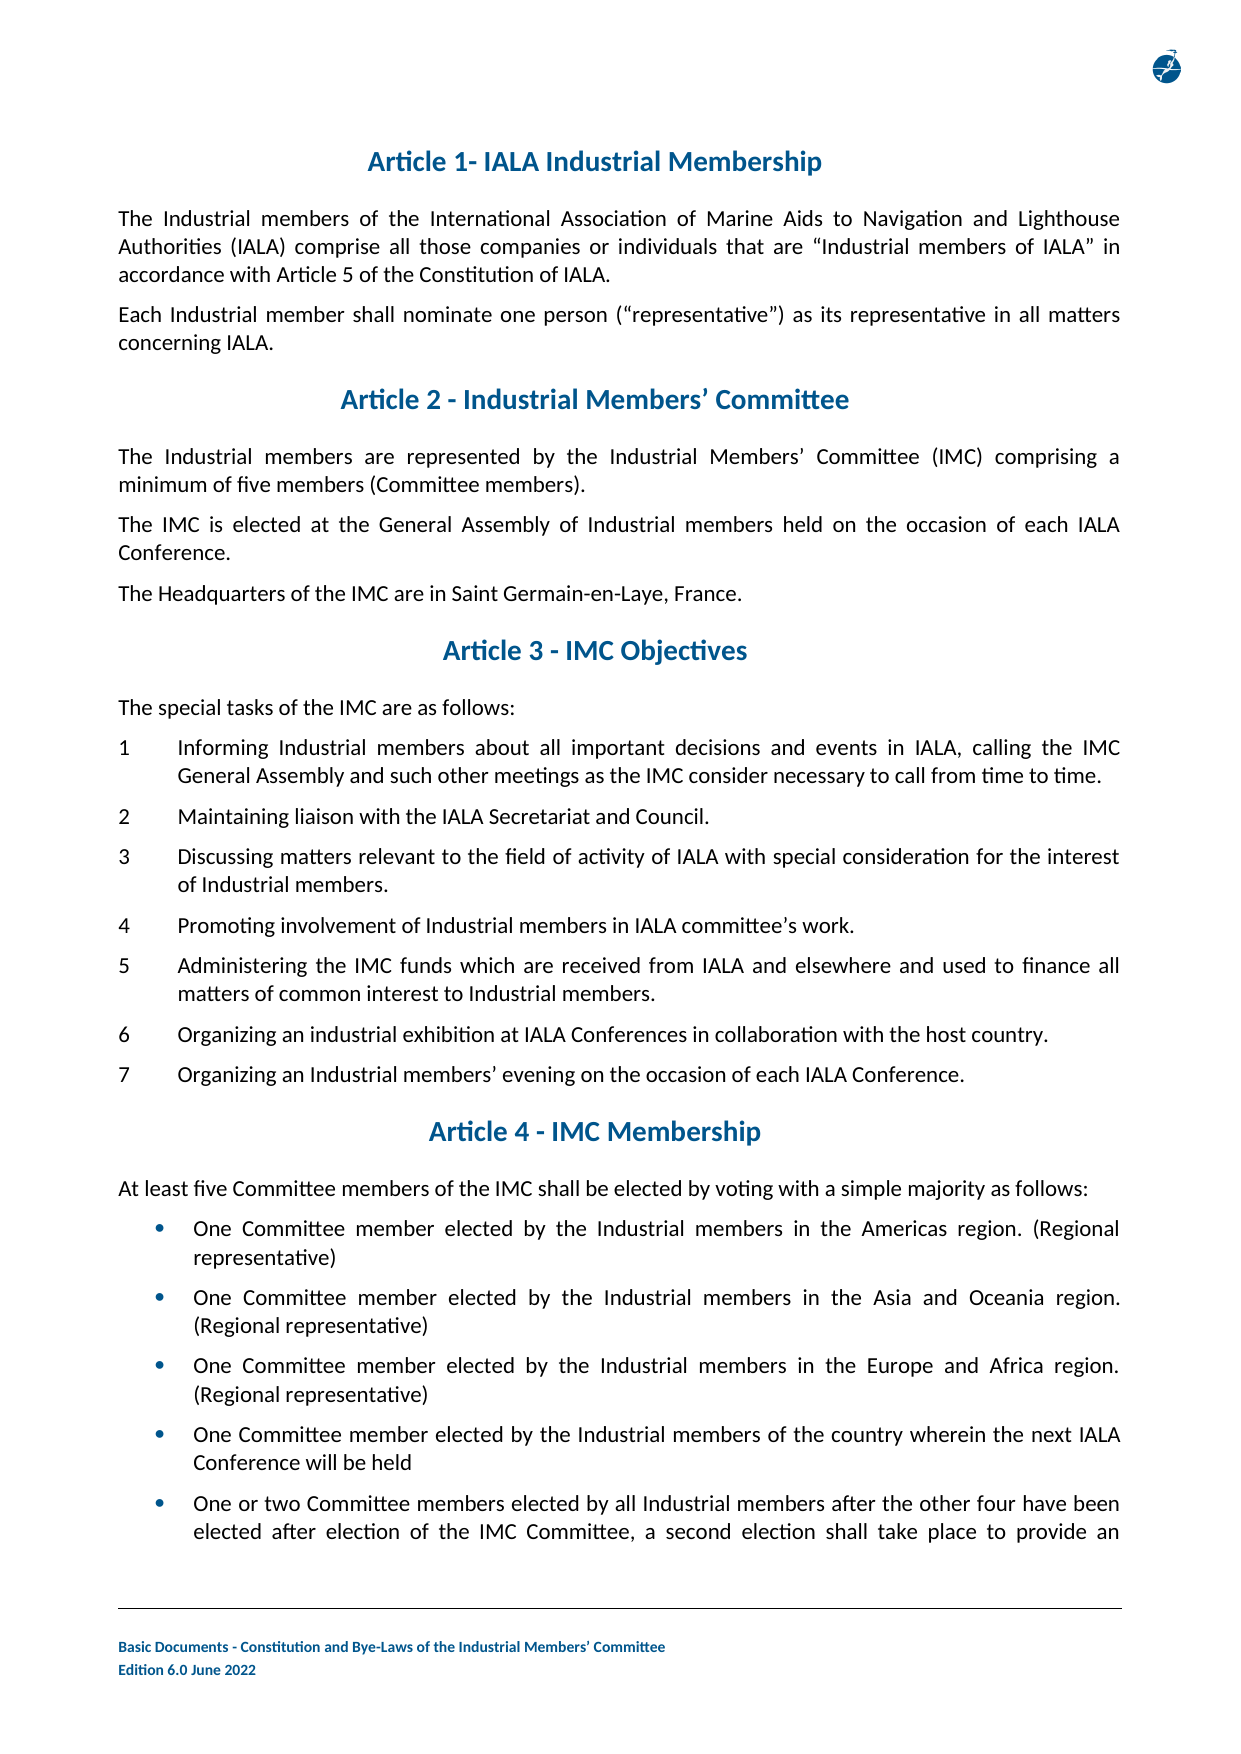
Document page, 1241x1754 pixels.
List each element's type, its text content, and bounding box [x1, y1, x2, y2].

text One Committee member elected by the Industrial members in the Europe and Africa region. (Regional representative) [156, 1352, 1122, 1408]
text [156, 1489, 1122, 1545]
picture [1121, 0, 1240, 118]
text The special tasks of the IMC are as follows: [118, 693, 1122, 721]
list Administering the IMC funds which are received from IALA and elsewhere and used to finance all matters of common interest to Industrial members. [118, 951, 1122, 1007]
text The IMC is elected at the General Assembly of Industrial members held on the occasion of each IALA Conference. [118, 511, 1122, 567]
text One Committee member elected by the Industrial members in the Asia and Oceania region. (Regional representative) [156, 1283, 1122, 1339]
list Maintaining liaison with the IALA Secretariat and Council. [118, 802, 1122, 830]
text The Headquarters of the IMC are in Saint Germain-en-Laye, France. [118, 579, 1122, 607]
list Organizing an industrial exhibition at IALA Conferences in collaboration with the host country. [118, 1020, 1122, 1048]
text - IMC Membership [118, 1113, 1122, 1149]
text One Committee member elected by the Industrial members in the Americas region. (Regional representative) [156, 1214, 1122, 1271]
list Discussing matters relevant to the field of activity of IALA with special consideration for the interest of Industrial members. [118, 842, 1122, 898]
text - IMC Objectives [118, 632, 1122, 668]
text The Industrial members are represented by the Industrial Members’ Committee (IMC) comprising a minimum of five members (Committee members). [118, 442, 1122, 498]
text The Industrial members of the International Association of Marine Aids to Navigation and Lighthouse Authorities (IALA) comprise all those companies or individuals that are “Industrial members of IALA” in accordance with Article 5 of the Constitution of IALA. [118, 204, 1122, 288]
text - Industrial Members’ Committee [118, 381, 1122, 417]
list Organizing an Industrial members’ evening on the occasion of each IALA Conference. [118, 1060, 1122, 1088]
list Promoting involvement of Industrial members in IALA committee’s work. [118, 911, 1122, 939]
text Each Industrial member shall nominate one person (“representative”) as its representative in all matters concerning IALA. [118, 300, 1122, 356]
text At least five Committee members of the IMC shall be elected by voting with a simple majority as follows: [118, 1174, 1122, 1202]
list Informing Industrial members about all important decisions and events in IALA, calling the IMC General Assembly and such other meetings as the IMC consider necessary to call from time to time. [118, 733, 1122, 789]
text One Committee member elected by the Industrial members of the country wherein the next IALA Conference will be held [156, 1420, 1122, 1476]
list - IALA Industrial Membership [118, 143, 1122, 179]
